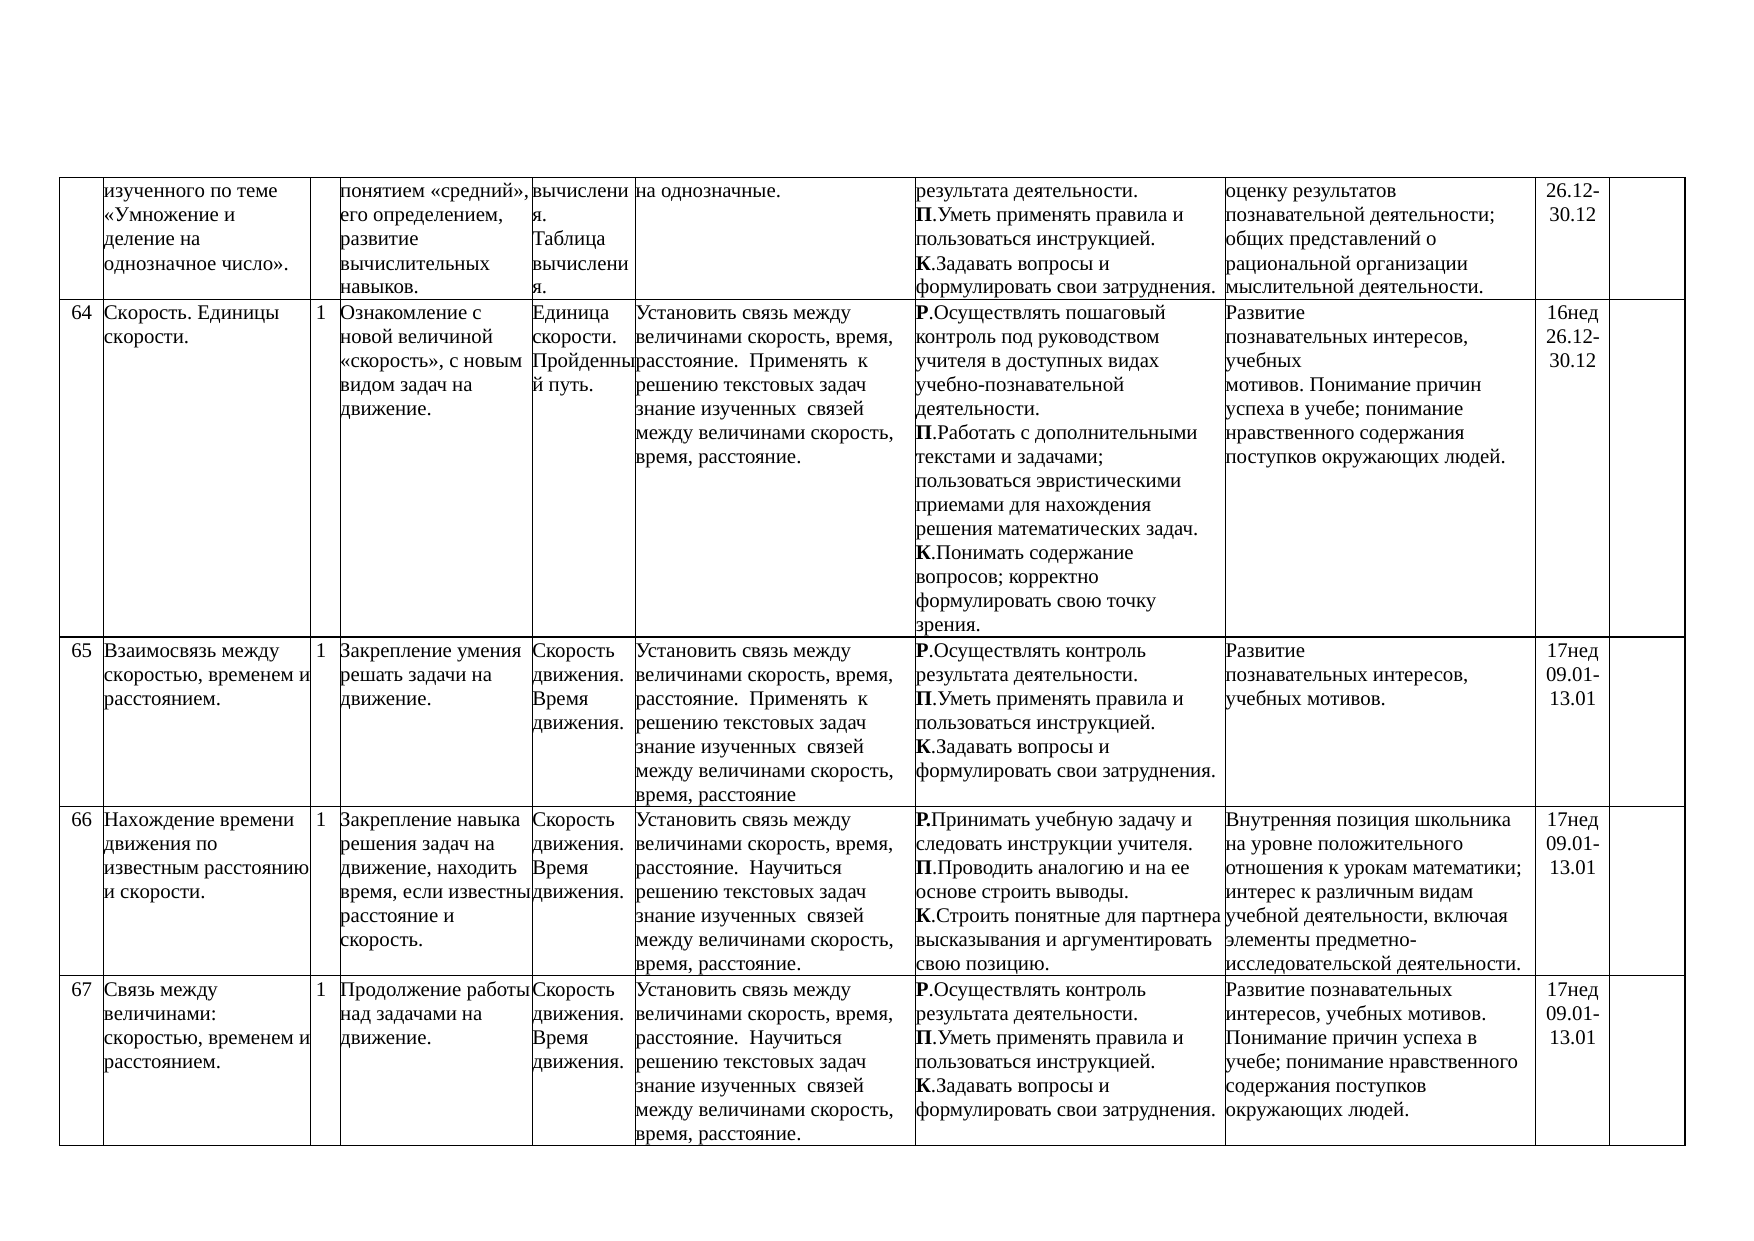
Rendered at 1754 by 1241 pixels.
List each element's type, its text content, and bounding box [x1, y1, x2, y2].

table_cell Скорость движения. Время движения. [533, 807, 635, 975]
table_cell Закрепление навыка решения задач на движение, находить время, если известны расстояние и скорость. [341, 807, 532, 975]
table_cell Установить связь между величинами скорость, время, расстояние. Применять к решению текстовых задач знание изученных связей между величинами скорость, время, расстояние [636, 638, 915, 806]
table_cell [1610, 300, 1684, 636]
table_cell 17нед 09.01-13.01 [1536, 807, 1609, 975]
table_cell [916, 178, 1225, 298]
table_cell [1610, 638, 1684, 806]
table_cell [104, 178, 310, 298]
table_cell 63 [60, 178, 103, 298]
table_cell 64 [60, 300, 103, 636]
table_cell Скорость движения. Время движения. [533, 638, 635, 806]
table_cell 1 [311, 976, 340, 1145]
table_cell 17нед 09.01-13.01 [1536, 976, 1609, 1145]
table_cell Установить связь между величинами скорость, время, расстояние. Научиться решению текстовых задач знание изученных связей между величинами скорость, время, расстояние. [636, 807, 915, 975]
table_cell 1 [311, 178, 340, 298]
table_cell Развитие познавательных интересов, учебных мотивов. Понимание причин успеха в учебе; понимание нравственного содержания поступков окружающих людей. [1226, 300, 1535, 636]
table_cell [1226, 976, 1535, 1145]
table_cell Продолжение работы над задачами на движение. [341, 976, 532, 1145]
table_cell Закрепление умения решать задачи на движение. [341, 638, 532, 806]
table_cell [533, 178, 635, 298]
table_cell Взаимосвязь между скоростью, временем и расстоянием. [104, 638, 310, 806]
table_cell 16нед 26.12-30.12 [1536, 300, 1609, 636]
table_cell Скорость. Единицы скорости. [104, 300, 310, 636]
table_cell 65 [60, 638, 103, 806]
table_cell 17нед 09.01-13.01 [1536, 638, 1609, 806]
table_cell [1610, 807, 1684, 975]
table_cell 67 [60, 976, 103, 1145]
table_cell 66 [60, 807, 103, 975]
table_cell Развитие познавательных интересов, учебных мотивов. [1226, 638, 1535, 806]
table_cell 1 [311, 300, 340, 636]
table_cell Установить связь между величинами скорость, время, расстояние. Научиться решению текстовых задач знание изученных связей между величинами скорость, время, расстояние. [636, 976, 915, 1145]
table_cell [1610, 178, 1684, 298]
table_cell Связь между величинами: скоростью, временем и расстоянием. [104, 976, 310, 1145]
table_cell Р.Принимать учебную задачу и следовать инструкции учителя. П.Проводить аналогию и на ее основе строить выводы. К.Строить понятные для партнера высказывания и аргументировать свою позицию. [916, 807, 1225, 975]
table_cell Р.Осуществлять пошаговый контроль под руководством учителя в доступных видах учебно-познавательной деятельности. П.Работать с дополнительными текстами и задачами; пользоваться эвристическими приемами для нахождения решения математических задач. К.Понимать содержание вопросов; корректно формулировать свою точку зрения. [916, 300, 1225, 636]
table_cell Скорость движения. Время движения. [533, 976, 635, 1145]
table_cell Нахождение времени движения по известным расстоянию и скорости. [104, 807, 310, 975]
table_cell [1226, 178, 1535, 298]
table_cell 1 [311, 807, 340, 975]
table_cell Ознакомление с новой величиной «скорость», с новым видом задач на движение. [341, 300, 532, 636]
table_cell 16нед 26.12-30.12 [1536, 178, 1609, 298]
table_cell 1 [311, 638, 340, 806]
table_cell Установить связь между величинами скорость, время, расстояние. Применять к решению текстовых задач знание изученных связей между величинами скорость, время, расстояние. [636, 300, 915, 636]
table_cell [1610, 976, 1684, 1145]
table_cell Внутренняя позиция школьника на уровне положительного отношения к урокам математики; интерес к различным видам учебной деятельности, включая элементы предметно-исследовательской деятельности. [1226, 807, 1535, 975]
table_cell Единица скорости. Пройденный путь. [533, 300, 635, 636]
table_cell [636, 178, 915, 298]
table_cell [341, 178, 532, 298]
